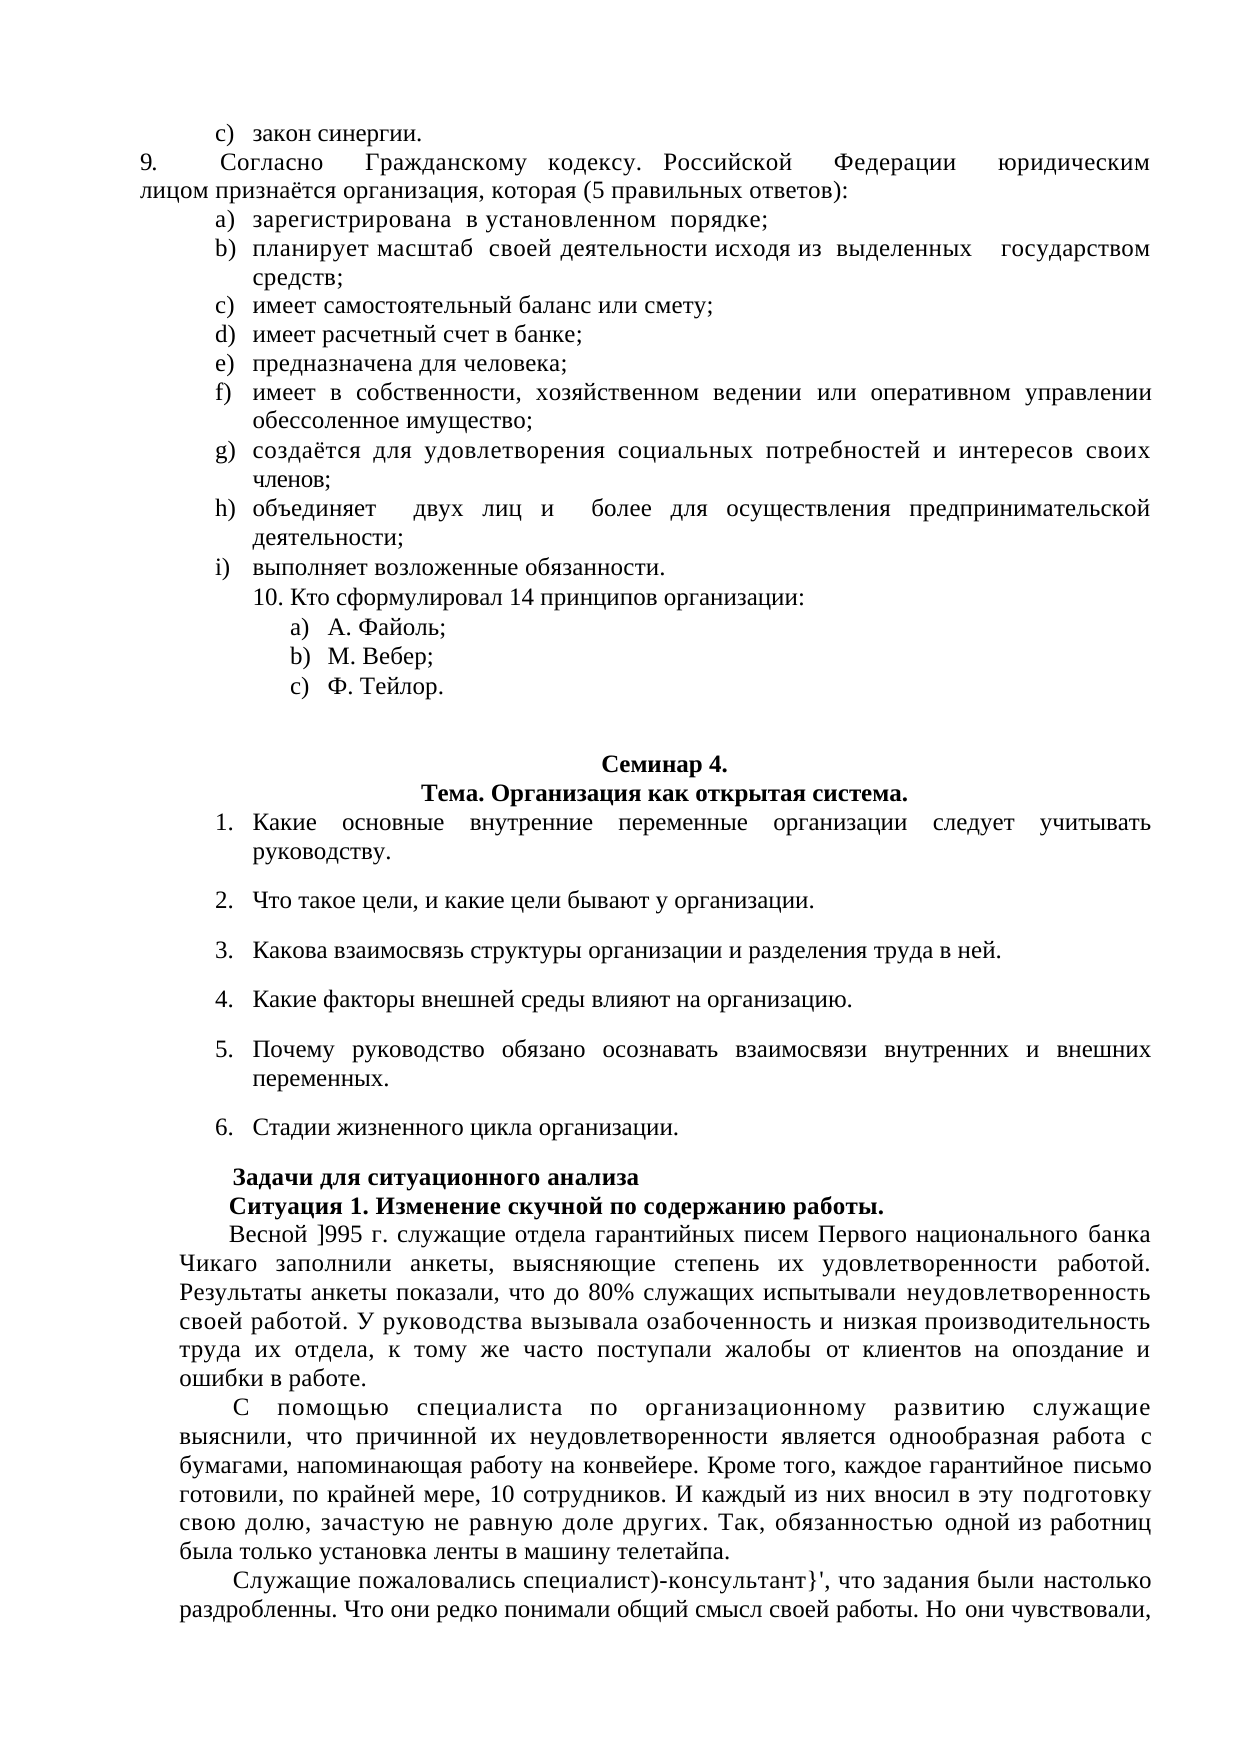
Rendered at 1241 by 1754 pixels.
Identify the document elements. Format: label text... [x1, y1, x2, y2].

list предназначена для человека; [215, 348, 1152, 377]
list имеет самостоятельный баланс или смету; [215, 291, 1152, 319]
text Весной ]995 г. служащие отдела гарантийных писем Первого национального банка Чикаго заполнили анкеты, выясняющие степень их удовлетворенности работой. Результаты анкеты показали, что до 80% служащих испытывали неудовлетворенность своей работой. У руководства вызывала озабоченность и низкая производительность труда их отдела, к тому же часто поступали жалобы от клиентов на опоздание и ошибки в работе. [179, 1219, 1151, 1392]
list создаётся для удовлетворения социальных потребностей и интересов своих членов; [215, 435, 1152, 492]
list Ф. Тейлор. [290, 671, 840, 700]
list имеет расчетный счет в банке; [215, 319, 1152, 348]
text Задачи для ситуационного анализа [232, 1162, 1152, 1191]
list Какова взаимосвязь структуры организации и разделения труда в ней. [215, 935, 1152, 964]
list Какие факторы внешней среды влияют на организацию. [215, 984, 1152, 1013]
list Кто сформулировал 14 принципов организации: [252, 582, 840, 611]
list Что такое цели, и какие цели бывают у организации. [215, 885, 1152, 914]
text Семинар 4. [177, 749, 1152, 778]
list Почему руководство обязано осознавать взаимосвязи внутренних и внешних переменных. [215, 1034, 1152, 1092]
list планирует масштаб своей деятельности исходя из выделенных государством средств; [215, 233, 1152, 291]
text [179, 1566, 1152, 1623]
list М. Вебер; [290, 641, 840, 670]
list выполняет возложенные обязанности. [215, 552, 1152, 581]
text С помощью специалиста по организационному развитию служащие выяснили, что причинной их неудовлетворенности является однообразная работа с бумагами, напоминающая работу на конвейере. Кроме того, каждое гарантийное письмо готовили, по крайней мере, 10 сотрудников. И каждый из них вносил в эту подготовку свою долю, зачастую не равную доле других. Так, обязанностью одной из работниц была только установка ленты в машину телетайпа. [179, 1392, 1152, 1565]
text 9. Согласно Гражданскому кодексу. Российской Федерации юридическим лицом признаётся организация, которая (5 правильных ответов): [140, 147, 1152, 204]
text Тема. Организация как открытая система. [177, 778, 1152, 807]
list имеет в собственности, хозяйственном ведении или оперативном yправлении обессоленное имущество; [215, 377, 1152, 434]
list Стадии жизненного цикла организации. [215, 1112, 1152, 1141]
list Какие основные внутренние переменные организации следует учитывать руководству. [215, 807, 1152, 864]
list объединяет двух лиц и более для осуществления предпринимательской деятельности; [215, 493, 1152, 551]
list А. Файоль; [290, 612, 840, 640]
list зарегистрирована в установленном порядке; [215, 204, 1152, 233]
list закон синергии. [215, 118, 1152, 147]
text Ситуация 1. Изменение скучной по содержанию работы. [229, 1191, 1152, 1219]
